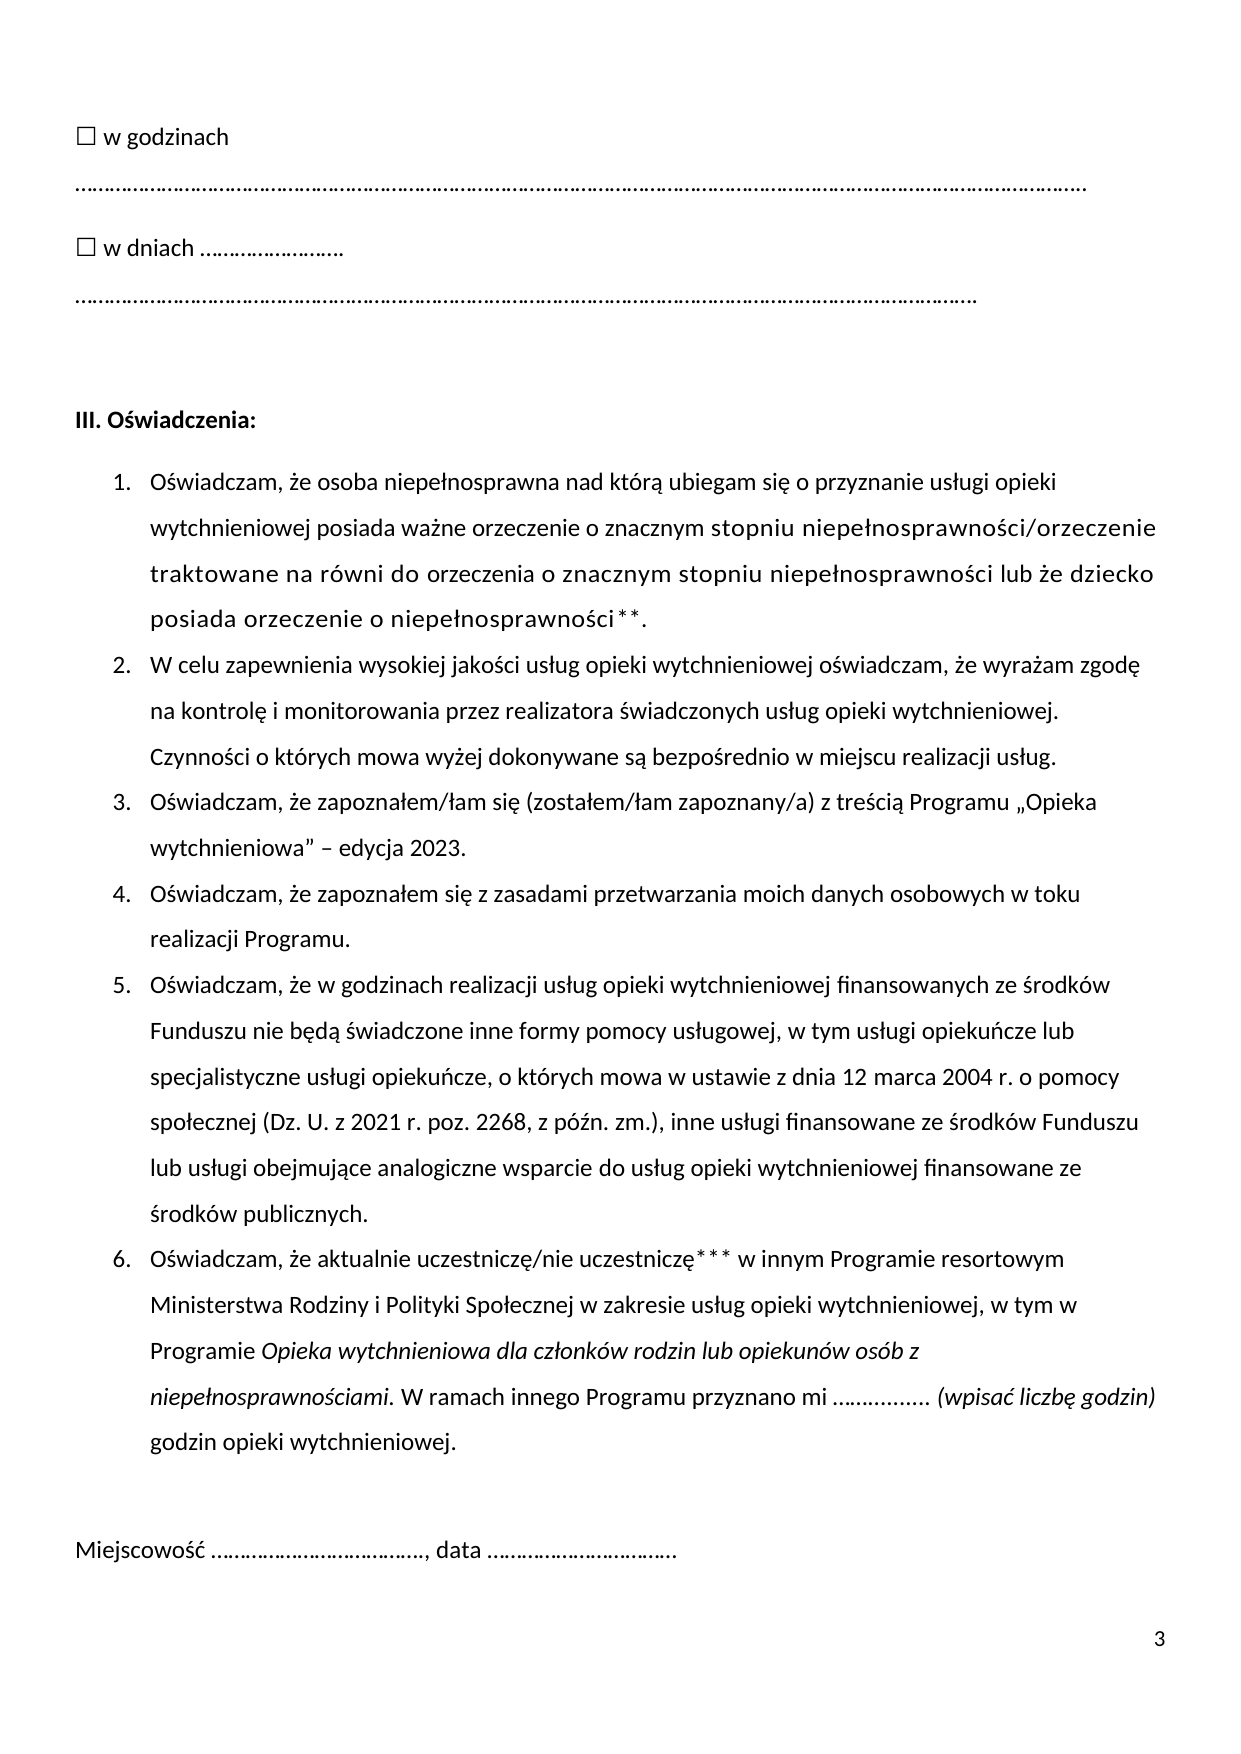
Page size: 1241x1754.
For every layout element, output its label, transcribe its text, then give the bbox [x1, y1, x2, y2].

list Oświadczam, że w godzinach realizacji usług opieki wytchnieniowej finansowanych ze środków Funduszu nie będą świadczone inne formy pomocy usługowej, w tym usługi opiekuńcze lub specjalistyczne usługi opiekuńcze, o których mowa w ustawie z dnia 12 marca 2004 r. o pomocy społecznej (Dz. U. z 2021 r. poz. 2268, z późn. zm.), inne usługi finansowane ze środków Funduszu lub usługi obejmujące analogiczne wsparcie do usług opieki wytchnieniowej finansowane ze środków publicznych. [112, 969, 1165, 1228]
text w godzinach ………………………………………………………………………………………………………………………………………………………….. [75, 118, 1165, 198]
list Oświadczam, że osoba niepełnosprawna nad którą ubiegam się o przyznanie usługi opieki wytchnieniowej posiada ważne orzeczenie o znacznym stopniu niepełnosprawności/orzeczenie traktowane na równi do orzeczenia o znacznym stopniu niepełnosprawności lub że dziecko posiada orzeczenie o niepełnosprawności**. [112, 466, 1165, 634]
text III. Oświadczenia: [75, 404, 1165, 434]
list Oświadczam, że zapoznałem się z zasadami przetwarzania moich danych osobowych w toku realizacji Programu. [112, 878, 1165, 954]
text w dniach …………………….…………………………………………………………………………………………………………………………………………. [75, 230, 1165, 309]
list Oświadczam, że zapoznałem/łam się (zostałem/łam zapoznany/a) z treścią Programu „Opieka wytchnieniowa” – edycja 2023. [112, 786, 1165, 863]
list Oświadczam, że aktualnie uczestniczę/nie uczestniczę*** w innym Programie resortowym Ministerstwa Rodziny i Polityki Społecznej w zakresie usług opieki wytchnieniowej, w tym w Programie Opieka wytchnieniowa dla członków rodzin lub opiekunów osób z niepełnosprawnościami. W ramach innego Programu przyznano mi …….......... (wpisać liczbę godzin) godzin opieki wytchnieniowej. [112, 1244, 1165, 1457]
text Miejscowość ………………………………., data …………………………… [75, 1535, 1165, 1565]
list W celu zapewnienia wysokiej jakości usług opieki wytchnieniowej oświadczam, że wyrażam zgodę na kontrolę i monitorowania przez realizatora świadczonych usług opieki wytchnieniowej. Czynności o których mowa wyżej dokonywane są bezpośrednio w miejscu realizacji usług. [112, 649, 1165, 771]
